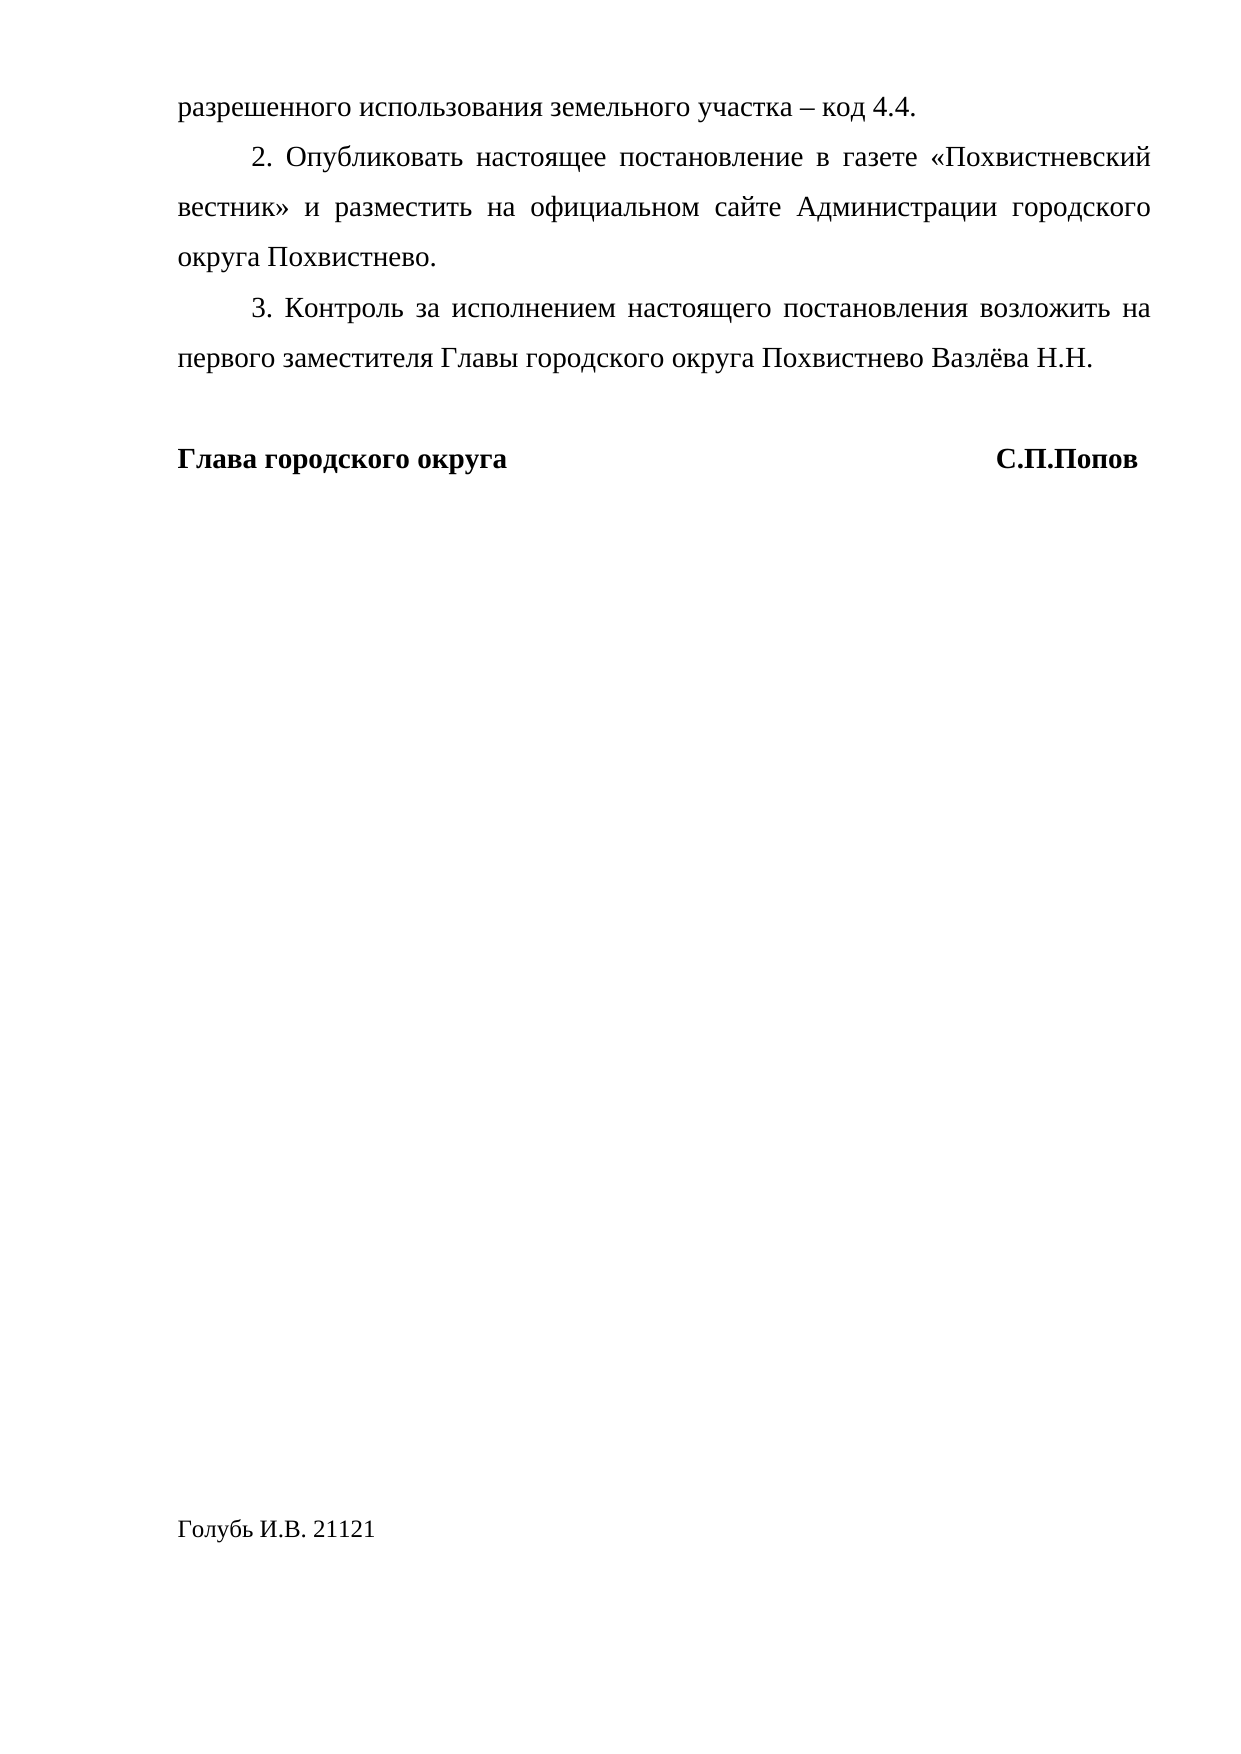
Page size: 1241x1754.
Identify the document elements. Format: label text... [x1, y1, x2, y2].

text Глава городского округа С.П.Попов [177, 441, 1152, 474]
text 3. Контроль за исполнением настоящего постановления возложить на первого заместителя Главы городского округа Похвистнево Вазлёва Н.Н. [177, 290, 1152, 374]
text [177, 89, 1152, 122]
text Голубь И.В. 21121 [177, 1514, 1152, 1543]
text 2. Опубликовать настоящее постановление в газете «Похвистневский вестник» и разместить на официальном сайте Администрации городского округа Похвистнево. [177, 139, 1152, 273]
